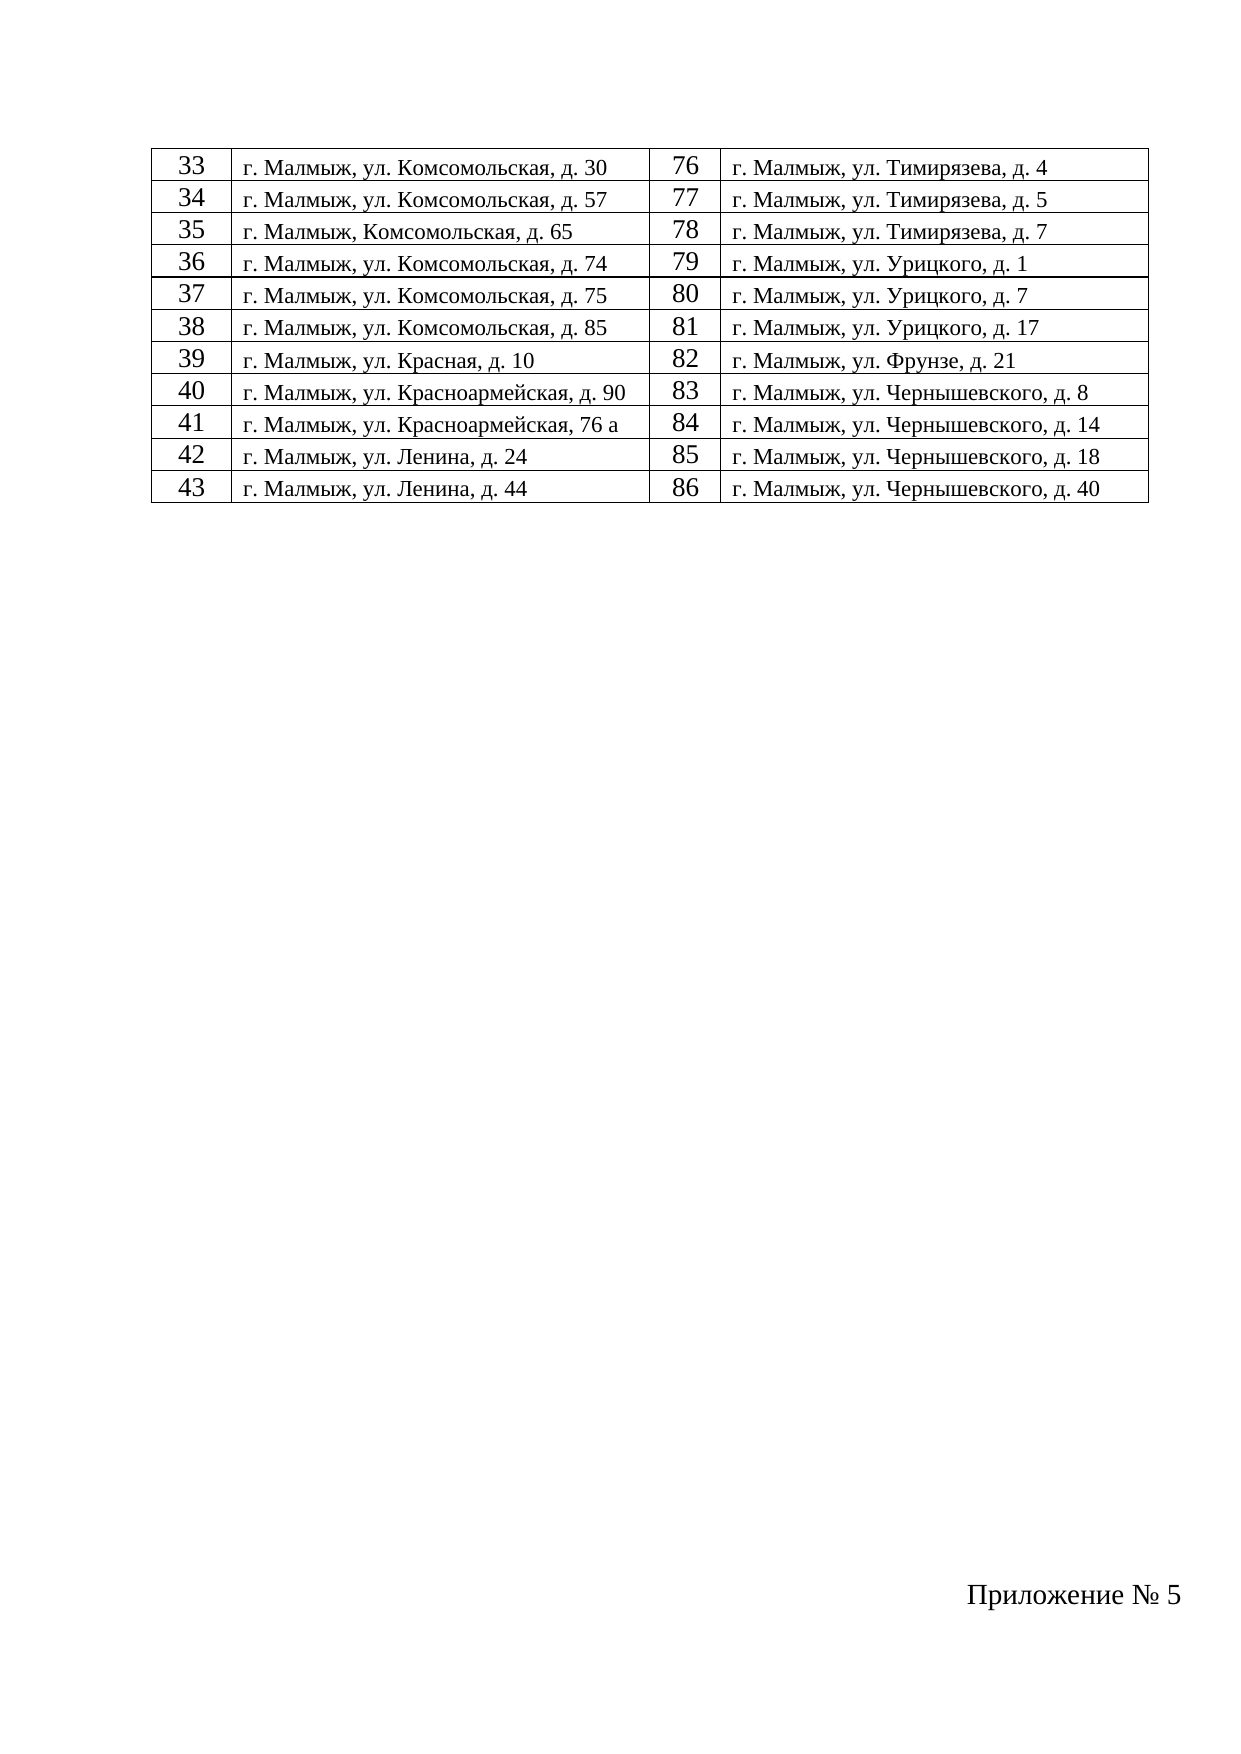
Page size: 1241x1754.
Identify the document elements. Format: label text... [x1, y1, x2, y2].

table_cell 84 [650, 406, 720, 437]
table_cell г. Малмыж, ул. Фрунзе, д. 21 [721, 342, 1148, 373]
table_cell г. Малмыж, ул. Тимирязева, д. 4 [721, 149, 1148, 180]
table_cell 35 [152, 213, 231, 244]
table_cell г. Малмыж, ул. Чернышевского, д. 14 [721, 406, 1148, 437]
table_cell г. Малмыж, ул. Тимирязева, д. 5 [721, 181, 1148, 212]
table_cell 34 [152, 181, 231, 212]
table_cell 36 [152, 245, 231, 276]
table_cell г. Малмыж, ул. Красная, д. 10 [232, 342, 649, 373]
table_cell 83 [650, 374, 720, 405]
table_cell 41 [152, 406, 231, 437]
table_cell 85 [650, 439, 720, 469]
text Приложение № 5 [679, 1577, 1181, 1611]
table_cell 42 [152, 439, 231, 469]
table_cell г. Малмыж, ул. Тимирязева, д. 7 [721, 213, 1148, 244]
table_cell г. Малмыж, ул. Чернышевского, д. 40 [721, 471, 1148, 502]
table_cell 81 [650, 310, 720, 341]
table_cell г. Малмыж, ул. Красноармейская, д. 90 [232, 374, 649, 405]
table_cell 76 [650, 149, 720, 180]
table_cell г. Малмыж, ул. Комсомольская, д. 75 [232, 278, 649, 309]
table_cell г. Малмыж, ул. Ленина, д. 44 [232, 471, 649, 502]
table_cell 33 [152, 149, 231, 180]
table_cell 82 [650, 342, 720, 373]
table_cell 80 [650, 278, 720, 309]
table_cell 86 [650, 471, 720, 502]
table_cell г. Малмыж, ул. Урицкого, д. 17 [721, 310, 1148, 341]
table_cell г. Малмыж, ул. Комсомольская, д. 30 [232, 149, 649, 180]
table_cell 79 [650, 245, 720, 276]
table_cell 78 [650, 213, 720, 244]
table_cell 37 [152, 278, 231, 309]
table_cell г. Малмыж, ул. Урицкого, д. 7 [721, 278, 1148, 309]
table_cell г. Малмыж, ул. Комсомольская, д. 57 [232, 181, 649, 212]
table_cell г. Малмыж, ул. Красноармейская, 76 а [232, 406, 649, 437]
table_cell 77 [650, 181, 720, 212]
table_cell г. Малмыж, ул. Чернышевского, д. 8 [721, 374, 1148, 405]
table_cell г. Малмыж, ул. Комсомольская, д. 74 [232, 245, 649, 276]
table_cell г. Малмыж, ул. Урицкого, д. 1 [721, 245, 1148, 276]
table_cell 43 [152, 471, 231, 502]
table_cell г. Малмыж, ул. Ленина, д. 24 [232, 439, 649, 469]
table_cell 40 [152, 374, 231, 405]
table_cell 39 [152, 342, 231, 373]
table_cell г. Малмыж, ул. Комсомольская, д. 85 [232, 310, 649, 341]
table_cell 38 [152, 310, 231, 341]
table_cell г. Малмыж, ул. Чернышевского, д. 18 [721, 439, 1148, 469]
table_cell г. Малмыж, Комсомольская, д. 65 [232, 213, 649, 244]
